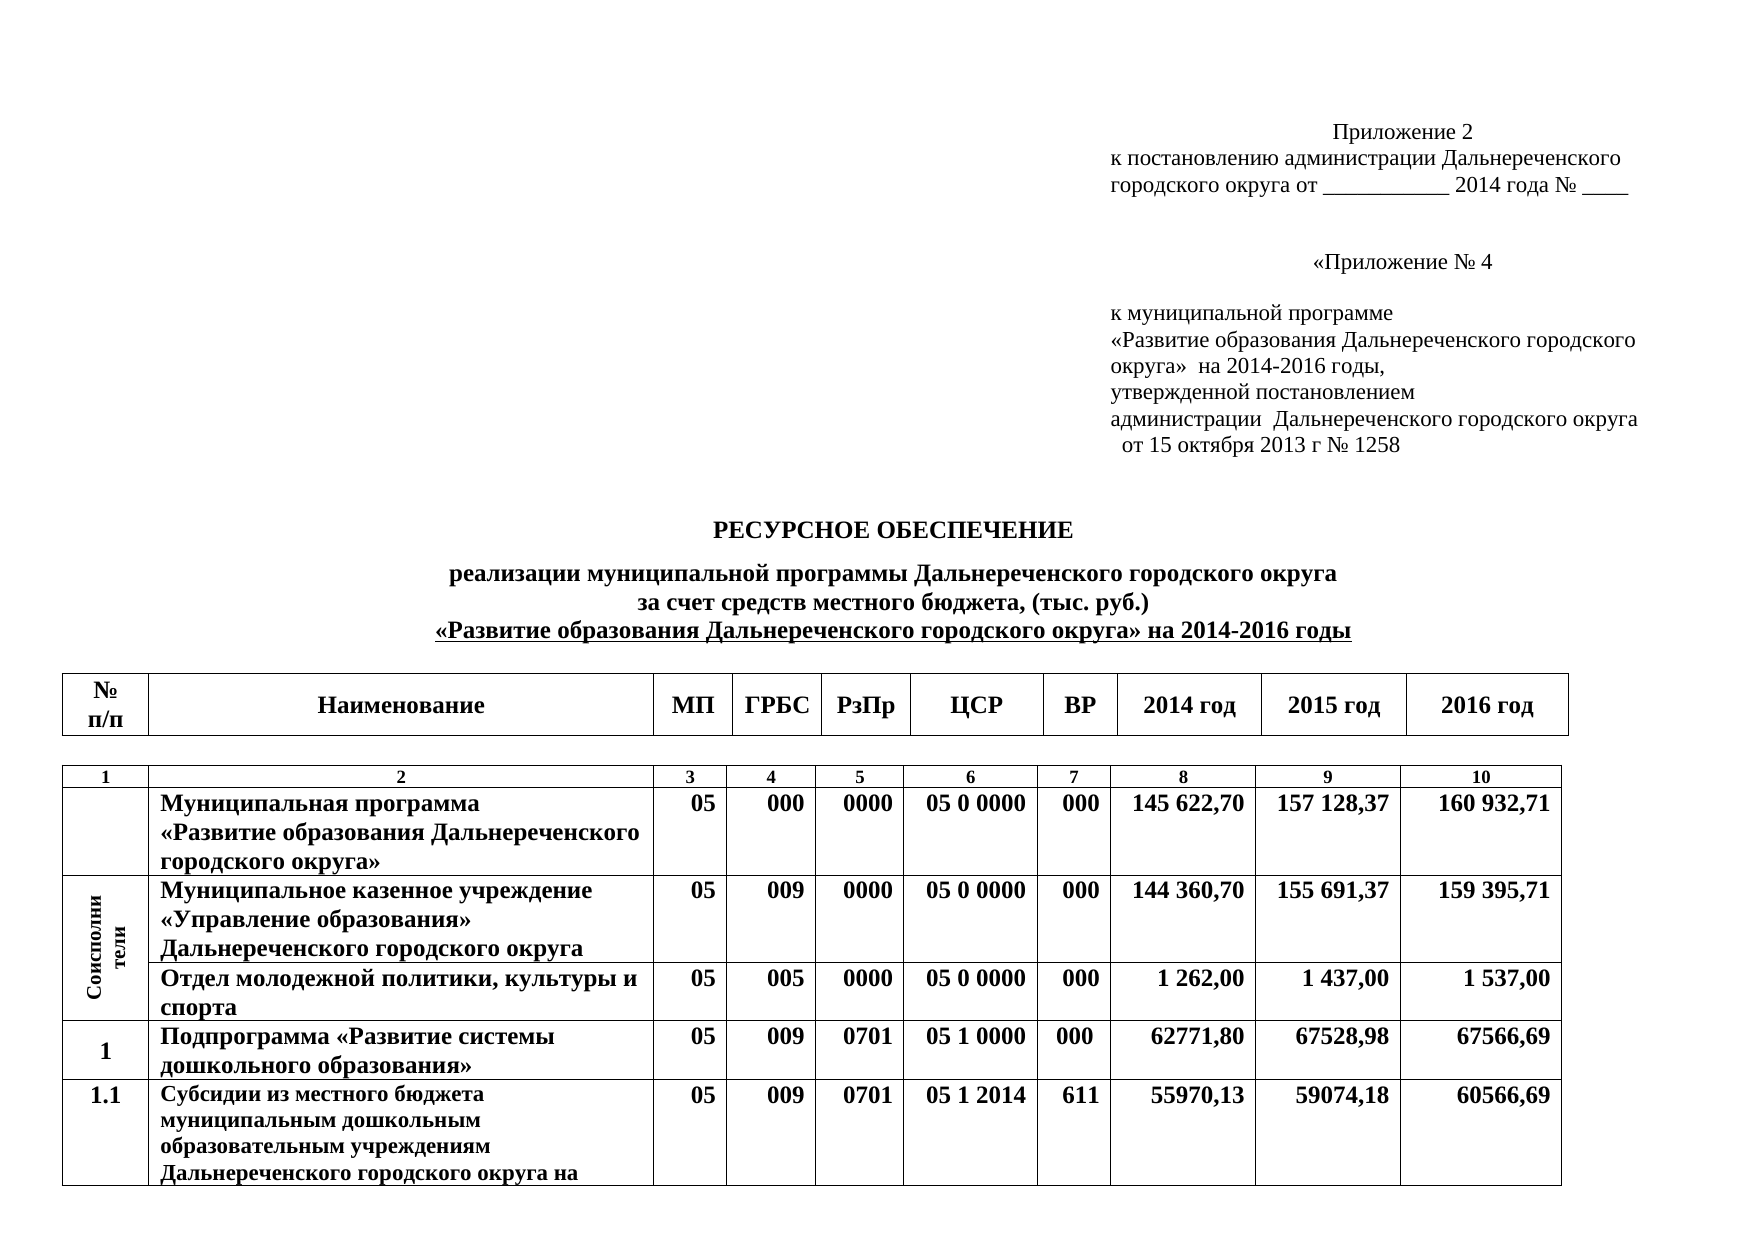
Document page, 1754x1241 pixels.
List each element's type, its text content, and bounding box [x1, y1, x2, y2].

table_cell 005 [727, 963, 815, 1020]
table_cell 000 [1038, 876, 1110, 962]
table_cell 05 0 0000 [904, 788, 1037, 874]
table_header 9 [1256, 766, 1400, 787]
table_cell Муниципальное казенное учреждение «Управление образования» Дальнереченского городского округа [149, 876, 653, 962]
table_cell 009 [727, 1021, 815, 1079]
table_cell 05 1 0000 [904, 1021, 1037, 1079]
table_cell 55970,13 [1111, 1080, 1255, 1185]
text утвержденной постановлением [1110, 378, 1695, 405]
table_cell 1 262,00 [1111, 963, 1255, 1020]
table_cell 1 537,00 [1401, 963, 1561, 1020]
table_cell 1 437,00 [1256, 963, 1400, 1020]
table_header РзПр [822, 674, 910, 735]
table_header 1 [63, 766, 148, 787]
table_header МП [654, 674, 732, 735]
table_cell 60566,69 [1401, 1080, 1561, 1185]
text к муниципальной программе [1110, 299, 1695, 326]
table_cell 05 0 0000 [904, 876, 1037, 962]
table_cell Подпрограмма «Развитие системы дошкольного образования» [149, 1021, 653, 1079]
table_cell 1 [63, 1021, 148, 1079]
text Приложение 2 [1110, 118, 1695, 144]
table_header 10 [1401, 766, 1561, 787]
table_header ГРБС [733, 674, 821, 735]
text реализации муниципальной программы Дальнереченского городского округа [92, 558, 1695, 587]
table_header от 15 октября № 1258 [1110, 431, 1650, 457]
table_cell Отдел молодежной политики, культуры и спорта [149, 963, 653, 1020]
table_cell 157 128,37 [1256, 788, 1400, 874]
text за счет средств местного бюджета, (тыс. руб.) [92, 587, 1695, 616]
table_cell 144 360,70 [1111, 876, 1255, 962]
table_cell Соисполни тели [63, 876, 148, 1020]
table_cell 05 [654, 1080, 726, 1185]
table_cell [149, 1080, 653, 1185]
text «Приложение № 4 [1110, 248, 1695, 274]
table_header 2 [149, 766, 653, 787]
table_cell 155 691,37 [1256, 876, 1400, 962]
table_header 7 [1038, 766, 1110, 787]
table_cell 05 [654, 1021, 726, 1079]
text «Развитие образования Дальнереченского городского округа» на 2014-2016 годы [92, 616, 1695, 644]
table_cell 1.1 [63, 1080, 148, 1185]
table_cell 145 622,70 [1111, 788, 1255, 874]
table_cell 0000 [816, 963, 903, 1020]
table_cell 159 395,71 [1401, 876, 1561, 962]
text администрации Дальнереченского городского округа [1110, 405, 1695, 431]
table_cell 0000 [816, 876, 903, 962]
table_cell 0701 [816, 1080, 903, 1185]
table_header 6 [904, 766, 1037, 787]
table_header 2014 год [1118, 674, 1261, 735]
table_cell 05 0 0000 [904, 963, 1037, 1020]
table_cell 000 [1038, 963, 1110, 1020]
table_header 3 [654, 766, 726, 787]
table_header 4 [727, 766, 815, 787]
table_cell 009 [727, 1080, 815, 1185]
table_cell 0701 [816, 1021, 903, 1079]
table_cell 05 [654, 876, 726, 962]
table_cell 59074,18 [1256, 1080, 1400, 1185]
table_cell 000 [1038, 788, 1110, 874]
table_header 5 [816, 766, 903, 787]
table_cell 05 [654, 788, 726, 874]
table_header ВР [1044, 674, 1117, 735]
text к постановлению администрации Дальнереченского городского округа от ___________ 2014 года № ____ [1110, 144, 1695, 197]
table_cell 05 [654, 963, 726, 1020]
table_cell 009 [727, 876, 815, 962]
table_cell Муниципальная программа «Развитие образования Дальнереченского городского округа» [149, 788, 653, 874]
table_header № п/п [63, 674, 148, 735]
table_header 8 [1111, 766, 1255, 787]
table_cell 160 932,71 [1401, 788, 1561, 874]
table_cell 000 [727, 788, 815, 874]
table_cell 62771,80 [1111, 1021, 1255, 1079]
text «Развитие образования Дальнереченского городского округа» на 2014-2016 годы, [1110, 326, 1695, 378]
table_header 2015 год [1262, 674, 1406, 735]
table_cell [63, 788, 148, 874]
table_cell 05 1 2014 [904, 1080, 1037, 1185]
table_cell 67528,98 [1256, 1021, 1400, 1079]
table_header ЦСР [911, 674, 1043, 735]
table_cell 611 [1038, 1080, 1110, 1185]
table_cell 000 [1038, 1021, 1110, 1079]
table_header 2016 год [1407, 674, 1568, 735]
table_cell 67566,69 [1401, 1021, 1561, 1079]
table_cell 0000 [816, 788, 903, 874]
table_header Наименование [149, 674, 653, 735]
text РЕСУРСНОЕ ОБЕСПЕЧЕНИЕ [92, 515, 1695, 544]
